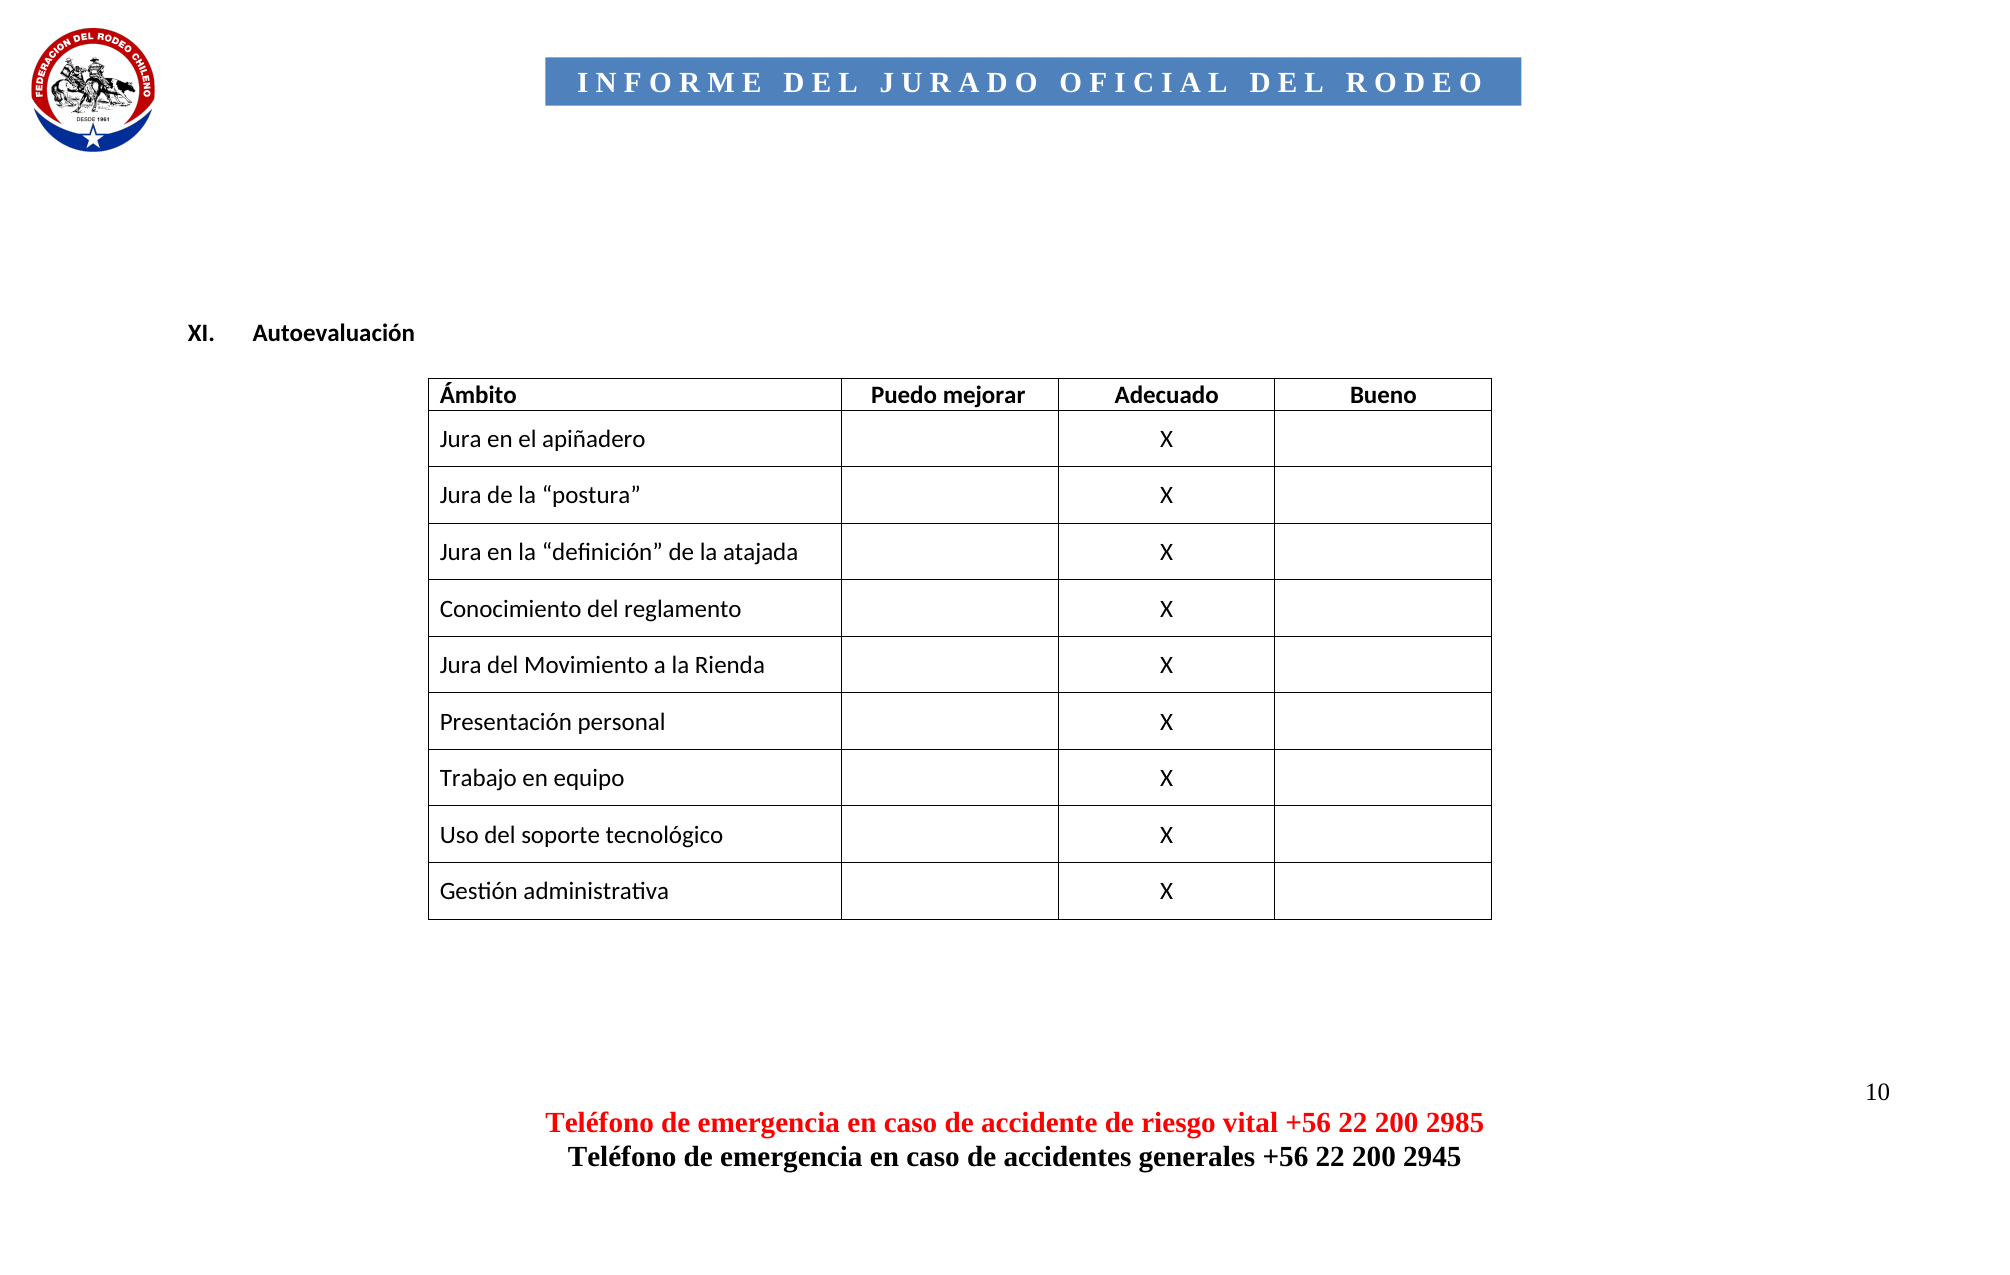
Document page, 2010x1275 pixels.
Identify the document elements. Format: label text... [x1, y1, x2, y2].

table_cell X [1059, 411, 1274, 466]
table_cell X [1059, 524, 1274, 579]
table_cell [1275, 411, 1491, 466]
table_header Puedo mejorar [842, 379, 1058, 409]
table_cell X [1059, 863, 1274, 918]
table_cell Jura del Movimiento a la Rienda [429, 637, 841, 692]
table_cell [842, 580, 1058, 636]
table_header Bueno [1275, 379, 1491, 409]
table_cell Uso del soporte tecnológico [429, 806, 841, 862]
table_cell [842, 750, 1058, 805]
table_cell X [1059, 580, 1274, 636]
table_cell [842, 411, 1058, 466]
table_cell Jura en la “definición” de la atajada [429, 524, 841, 579]
table_cell Conocimiento del reglamento [429, 580, 841, 636]
table_cell [1275, 863, 1491, 918]
table_cell [1275, 524, 1491, 579]
table_header Adecuado [1059, 379, 1274, 409]
table_cell X [1059, 806, 1274, 862]
picture [31, 28, 155, 152]
table_cell X [1059, 637, 1274, 692]
table_cell Gestión administrativa [429, 863, 841, 918]
table_cell Presentación personal [429, 693, 841, 749]
table_cell X [1059, 693, 1274, 749]
table_cell [842, 467, 1058, 523]
list Autoevaluación [215, 317, 1683, 347]
table_cell [1275, 750, 1491, 805]
table_cell X [1059, 750, 1274, 805]
table_cell [842, 806, 1058, 862]
table_cell [842, 863, 1058, 918]
table_cell Trabajo en equipo [429, 750, 841, 805]
table_cell Jura de la “postura” [429, 467, 841, 523]
table_cell [1275, 467, 1491, 523]
table_cell [1275, 693, 1491, 749]
table_cell [1275, 806, 1491, 862]
table_header Ámbito [429, 379, 841, 409]
table_cell [842, 693, 1058, 749]
table_cell [842, 637, 1058, 692]
table_cell Jura en el apiñadero [429, 411, 841, 466]
table_cell [842, 524, 1058, 579]
table_cell [1275, 637, 1491, 692]
table_cell X [1059, 467, 1274, 523]
table_cell [1275, 580, 1491, 636]
